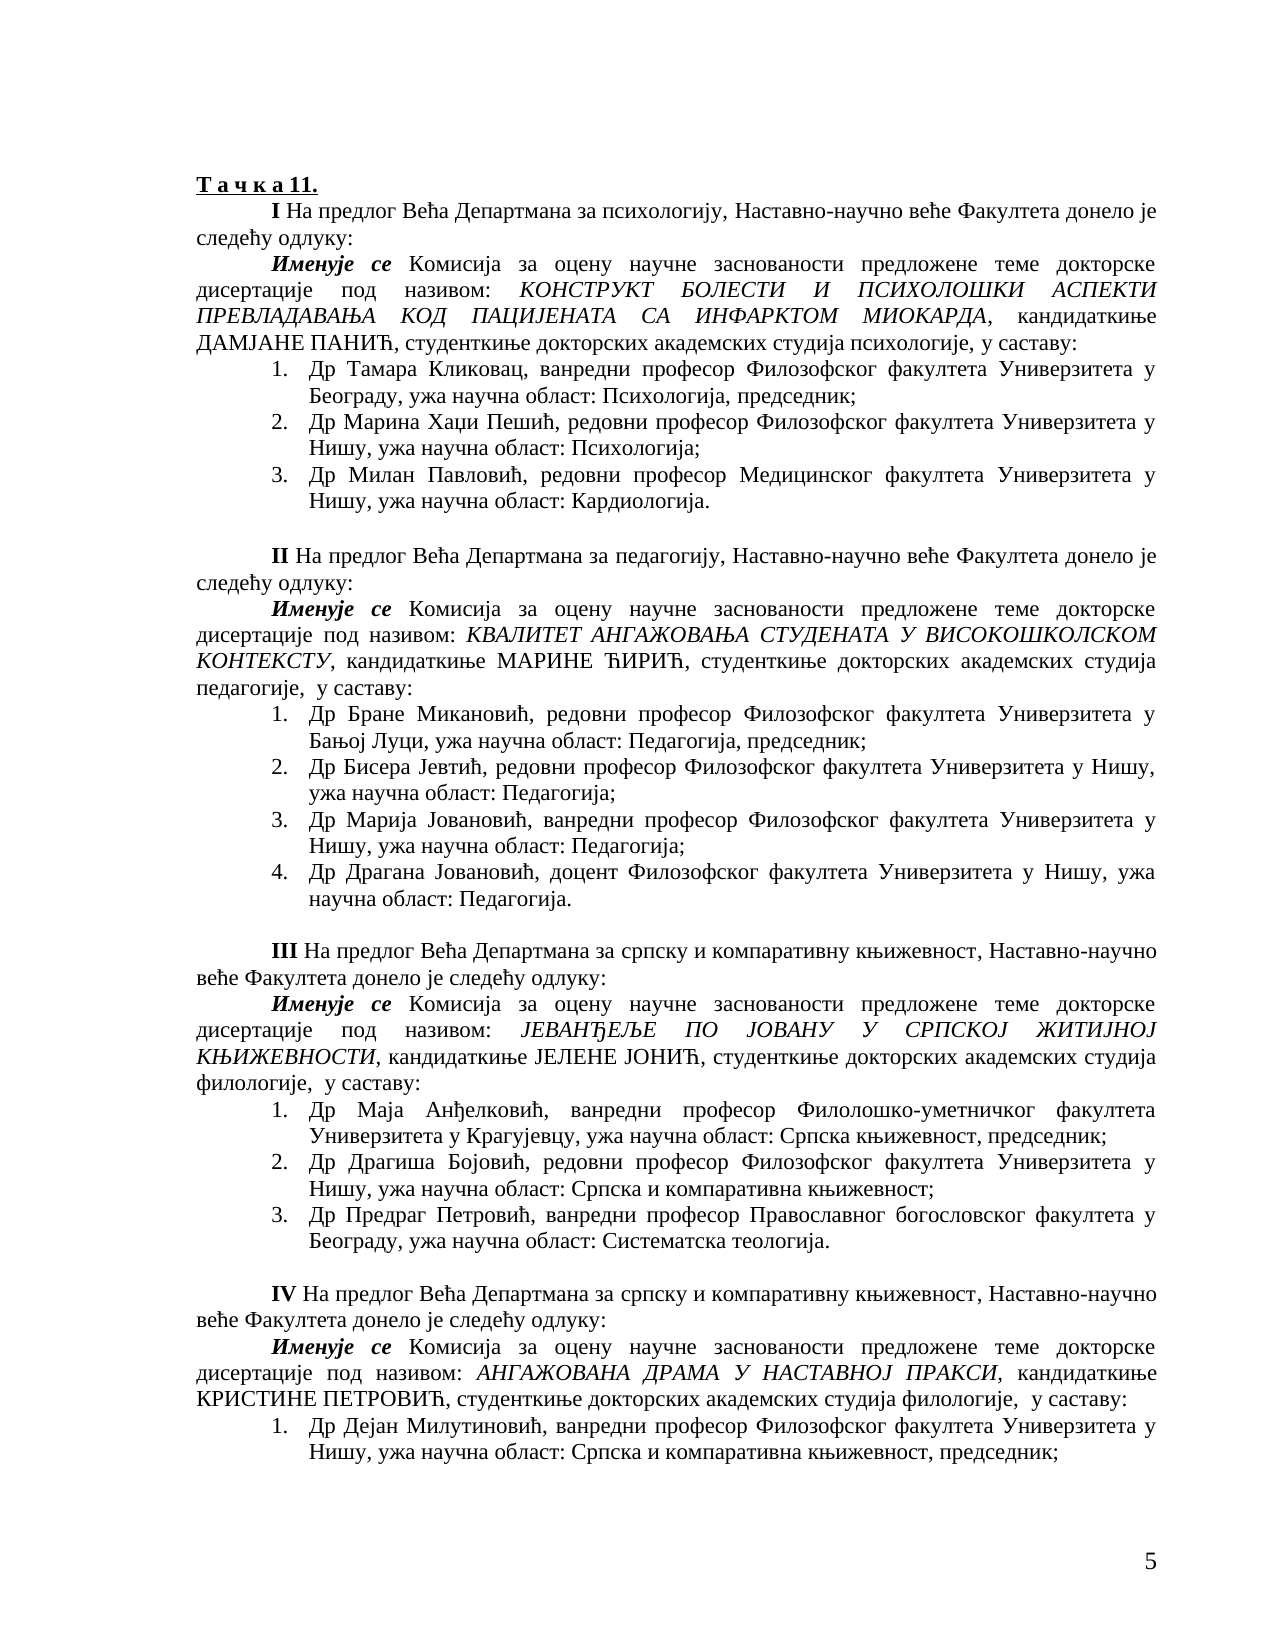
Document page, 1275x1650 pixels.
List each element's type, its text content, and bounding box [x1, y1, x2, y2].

text Именује се Комисија за оцену научне заснованости предложене теме докторске дисертације под називом: АНГАЖОВАНА ДРАМА У НАСТАВНОЈ ПРАКСИ, кандидаткиње КРИСТИНЕ ПЕТРОВИЋ, студенткиње докторских академских студија филологије, у саставу: [196, 1333, 1157, 1412]
text Именује се Комисија за оцену научне заснованости предложене теме докторске дисертације под називом: ЈЕВАНЂЕЉЕ ПО ЈОВАНУ У СРПСКОЈ ЖИТИЈНОЈ КЊИЖЕВНОСТИ, кандидаткиње ЈЕЛЕНЕ ЈОНИЋ, студенткиње докторских академских студија филологије, у саставу: [196, 990, 1157, 1096]
list Др Бране Микановић, редовни професор Филозофског факултета Универзитета у Бањој Луци, ужа научна област: Педагогија, председник; [271, 700, 1157, 753]
list Др Милан Павловић, редовни професор Медицинског факултета Универзитета у Нишу, ужа научна област: Кардиологија. [271, 461, 1157, 513]
list Др Тамара Кликовац, ванредни професор Филозофског факултета Универзитета у Београду, ужа научна област: Психологија, председник; [271, 355, 1157, 408]
list Др Марија Јовановић, ванредни професор Филозофског факултета Универзитета у Нишу, ужа научна област: Педагогија; [271, 806, 1157, 858]
list Др Драгиша Бојовић, редовни професор Филозофског факултета Универзитета у Нишу, ужа научна област: Српска и компаративна књижевност; [271, 1148, 1157, 1201]
text Т а ч к а 11. [196, 171, 1157, 197]
text II На предлог Већа Департмана за педагогију, Наставно-научно веће Факултета донело је следећу одлуку: [196, 542, 1157, 595]
text III На предлог Већа Департмана за српску и компаративну књижевност, Наставно-научно веће Факултета донело је следећу одлуку: [196, 937, 1157, 990]
list Др Бисера Јевтић, редовни професор Филозофског факултета Универзитета у Нишу, ужа научна област: Педагогија; [271, 753, 1157, 806]
text Именује се Комисија за оцену научне заснованости предложене теме докторске дисертације под називом: КОНСТРУКТ БОЛЕСТИ И ПСИХОЛОШКИ АСПЕКТИ ПРЕВЛАДАВАЊА КОД ПАЦИЈЕНАТА СА ИНФАРКТОМ МИОКАРДА, кандидаткиње ДАМЈАНЕ ПАНИЋ, студенткиње докторских академских студија психологије, у саставу: [196, 250, 1157, 355]
text IV На предлог Већа Департмана за српску и компаративну књижевност, Наставно-научно веће Факултета донело је следећу одлуку: [196, 1280, 1157, 1333]
text Именује се Комисија за оцену научне заснованости предложене теме докторске дисертације под називом: КВАЛИТЕТ АНГАЖОВАЊА СТУДЕНАТА У ВИСОКОШКОЛСКОМ КОНТЕКСТУ, кандидаткиње МАРИНЕ ЋИРИЋ, студенткиње докторских академских студија педагогије, у саставу: [196, 595, 1157, 700]
list Др Маја Анђелковић, ванредни професор Филолошко-уметничког факултета Универзитета у Крагујевцу, ужа научна област: Српска књижевност, председник; [271, 1096, 1157, 1148]
list Др Марина Хаџи Пешић, редовни професор Филозофског факултета Универзитета у Нишу, ужа научна област: Психологија; [271, 408, 1157, 461]
list Др Драгана Јовановић, доцент Филозофског факултета Универзитета у Нишу, ужа научна област: Педагогија. [271, 858, 1157, 911]
list Др Предраг Петровић, ванредни професор Православног богословског факултета у Београду, ужа научна област: Систематска теологија. [271, 1201, 1157, 1254]
list Др Дејан Милутиновић, ванредни професор Филозофског факултета Универзитета у Нишу, ужа научна област: Српска и компаративна књижевност, председник; [271, 1412, 1157, 1464]
text I На предлог Већа Департмана за психологију, Наставно-научно веће Факултета донело је следећу одлуку: [196, 197, 1157, 250]
